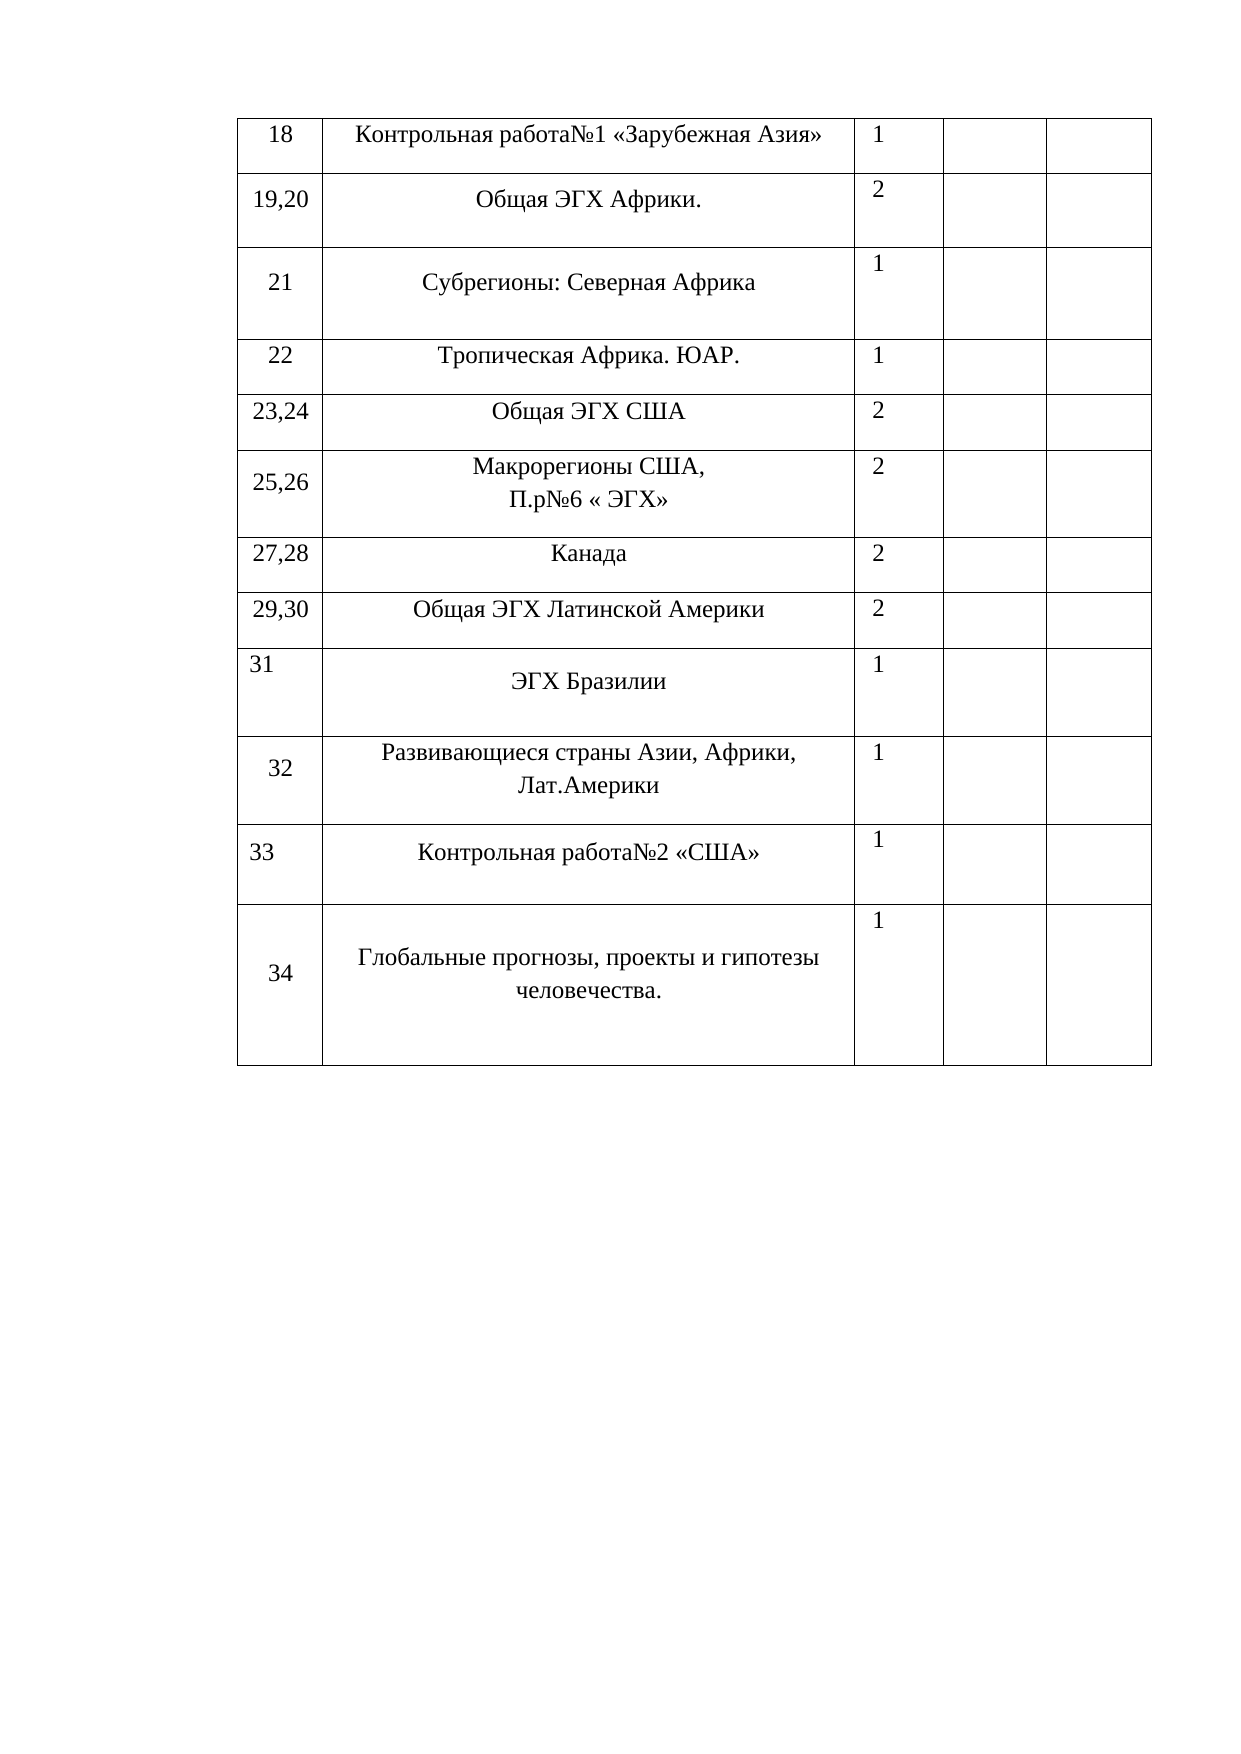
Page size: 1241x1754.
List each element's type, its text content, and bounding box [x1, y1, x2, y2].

table_cell 21 [238, 248, 322, 339]
table_cell Макрорегионы США, П.р№6 « ЭГХ» [323, 451, 854, 537]
table_cell 33 [238, 825, 322, 904]
table_cell [944, 451, 1046, 537]
table_cell Канада [323, 538, 854, 592]
table_cell Глобальные прогнозы, проекты и гипотезы человечества. [323, 905, 854, 1065]
table_cell [944, 340, 1046, 394]
table_cell 27,28 [238, 538, 322, 592]
table_cell 29,30 [238, 593, 322, 648]
table_cell [944, 649, 1046, 736]
table_cell 2 [855, 593, 943, 648]
table_cell 34 [238, 905, 322, 1065]
table_cell 25,26 [238, 451, 322, 537]
table_cell [1047, 395, 1151, 450]
table_cell ЭГХ Бразилии [323, 649, 854, 736]
table_cell [1047, 119, 1151, 173]
table_cell [1047, 340, 1151, 394]
table_cell 23,24 [238, 395, 322, 450]
table_cell [1047, 248, 1151, 339]
table_cell 1 [855, 649, 943, 736]
table_cell Общая ЭГХ Латинской Америки [323, 593, 854, 648]
table_cell [944, 395, 1046, 450]
table_cell [1047, 451, 1151, 537]
table_cell [944, 593, 1046, 648]
table_cell Общая ЭГХ Африки. [323, 174, 854, 247]
table_cell 2 [855, 538, 943, 592]
table_cell [1047, 538, 1151, 592]
table_cell 1 [855, 905, 943, 1065]
table_cell [944, 905, 1046, 1065]
table_cell [1047, 649, 1151, 736]
table_cell 1 [855, 737, 943, 823]
table_cell 1 [855, 825, 943, 904]
table_cell [944, 825, 1046, 904]
table_cell Развивающиеся страны Азии, Африки, Лат.Америки [323, 737, 854, 823]
table_cell Контрольная работа№1 «Зарубежная Азия» [323, 119, 854, 173]
table_cell [1047, 825, 1151, 904]
table_cell 1 [855, 119, 943, 173]
table_cell Контрольная работа№2 «США» [323, 825, 854, 904]
table_cell 1 [855, 248, 943, 339]
table_cell [944, 119, 1046, 173]
table_cell Тропическая Африка. ЮАР. [323, 340, 854, 394]
table_cell [944, 248, 1046, 339]
table_cell 1 [855, 340, 943, 394]
table_cell 19,20 [238, 174, 322, 247]
table_cell 18 [238, 119, 322, 173]
table_cell [1047, 593, 1151, 648]
table_cell Общая ЭГХ США [323, 395, 854, 450]
table_cell 32 [238, 737, 322, 823]
table_cell Субрегионы: Северная Африка [323, 248, 854, 339]
table_cell 2 [855, 174, 943, 247]
table_cell 22 [238, 340, 322, 394]
table_cell 31 [238, 649, 322, 736]
table_cell [1047, 737, 1151, 823]
table_cell [944, 737, 1046, 823]
table_cell [1047, 174, 1151, 247]
table_cell [1047, 905, 1151, 1065]
table_cell 2 [855, 395, 943, 450]
table_cell [944, 174, 1046, 247]
table_cell 2 [855, 451, 943, 537]
table_cell [944, 538, 1046, 592]
